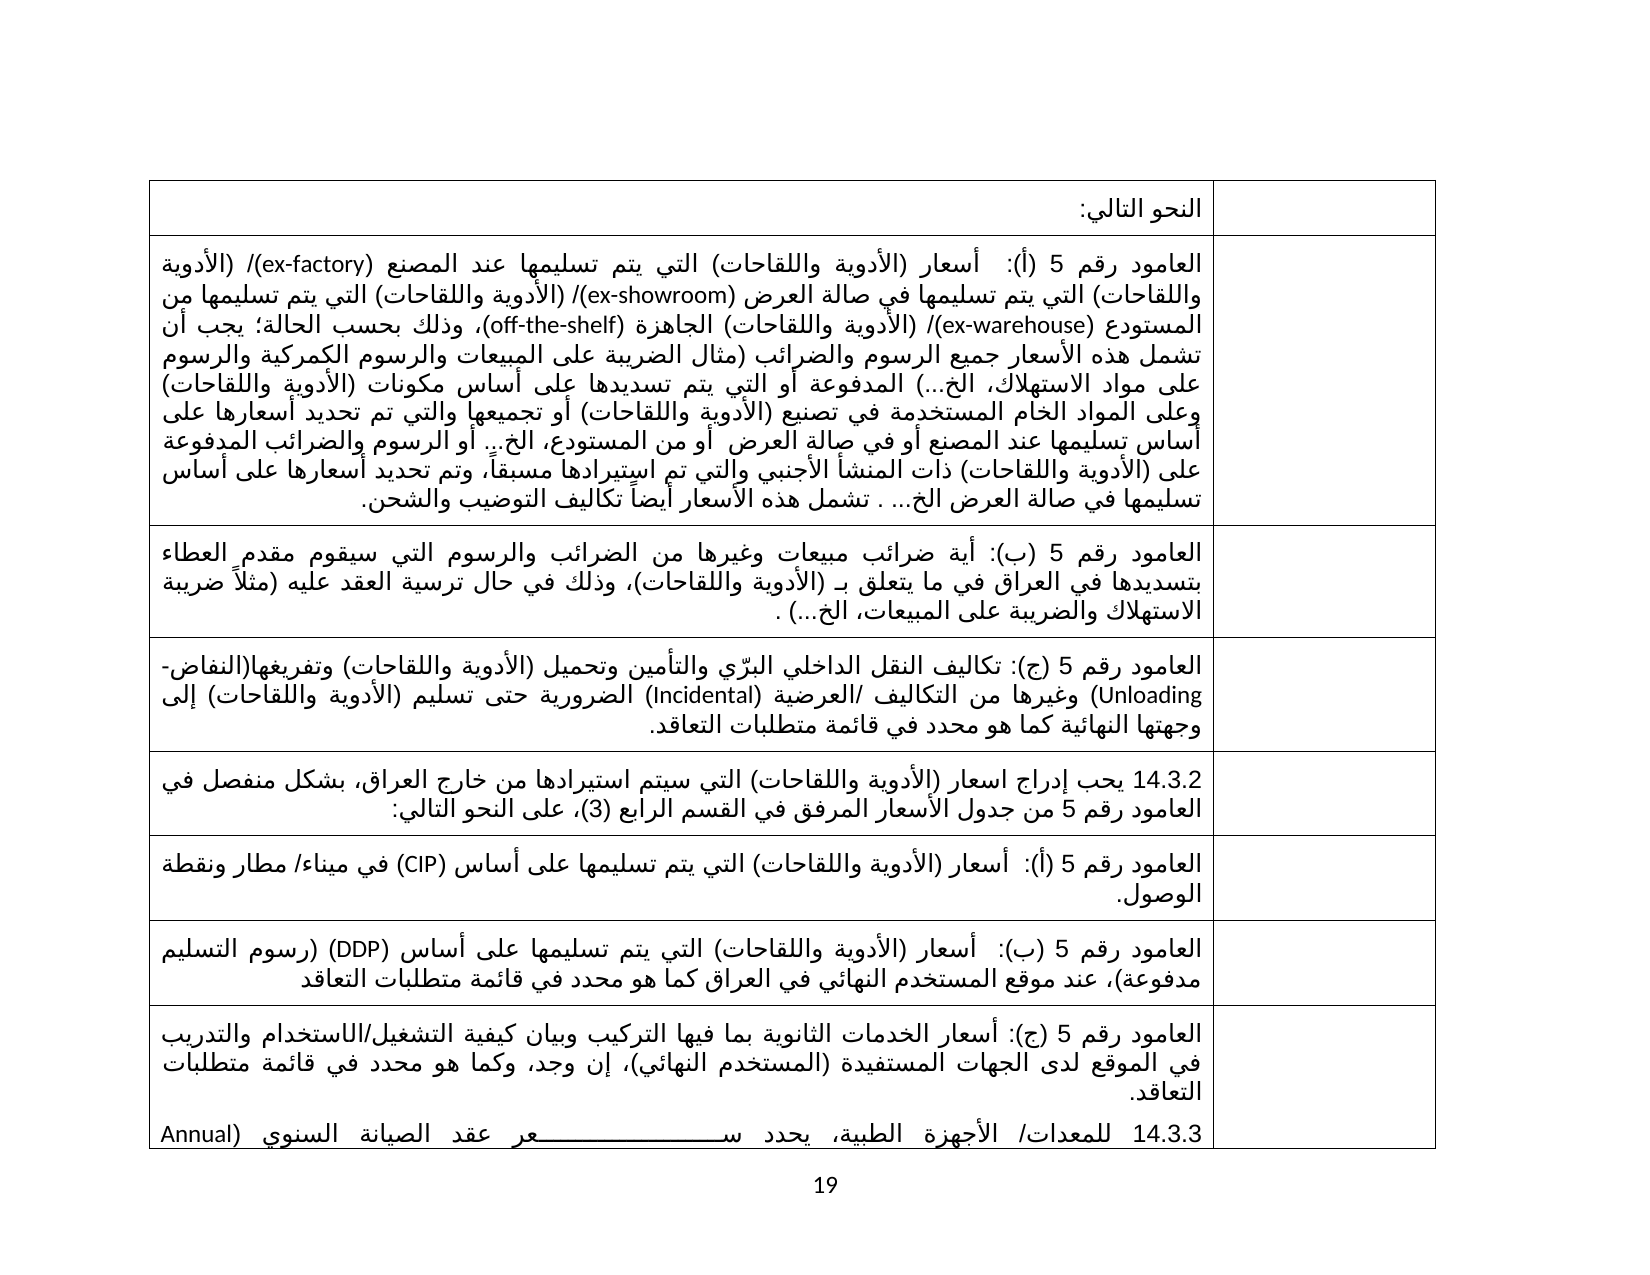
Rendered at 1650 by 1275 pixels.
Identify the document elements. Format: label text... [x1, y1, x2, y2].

table_cell العامود رقم 5 (ب): أية ضرائب مبيعات وغيرها من الضرائب والرسوم التي سيقوم مقدم العطاء بتسديدها في العراق في ما يتعلق بـ (الأدوية واللقاحات)، وذلك في حال ترسية العقد عليه (مثلاً ضريبة الاستهلاك والضريبة على المبيعات، الخ...) . [150, 526, 1213, 637]
table_cell العامود رقم 5 (أ): أسعار (الأدوية واللقاحات) التي يتم تسليمها على أساس (CIP) في ميناء/ مطار ونقطة الوصول. [150, 836, 1213, 920]
table_cell [1214, 181, 1435, 235]
table_cell العامود رقم 5 (ب): أسعار (الأدوية واللقاحات) التي يتم تسليمها على أساس (DDP) (رسوم التسليم مدفوعة)، عند موقع المستخدم النهائي في العراق كما هو محدد في قائمة متطلبات التعاقد [150, 921, 1213, 1005]
table_cell [1214, 836, 1435, 920]
table_cell [1214, 638, 1435, 751]
table_cell [1214, 752, 1435, 835]
table_cell [1214, 236, 1435, 525]
table_cell [1214, 921, 1435, 1005]
table_cell العامود رقم 5 (أ): أسعار (الأدوية واللقاحات) التي يتم تسليمها عند المصنع (ex-factory)/ (الأدوية واللقاحات) التي يتم تسليمها في صالة العرض (ex-showroom)/ (الأدوية واللقاحات) التي يتم تسليمها من المستودع (ex-warehouse)/ (الأدوية واللقاحات) الجاهزة (off-the-shelf)، وذلك بحسب الحالة؛ يجب أن تشمل هذه الأسعار جميع الرسوم والضرائب (مثال الضريبة على المبيعات والرسوم الكمركية والرسوم على مواد الاستهلاك، الخ...) المدفوعة أو التي يتم تسديدها على أساس مكونات (الأدوية واللقاحات) وعلى المواد الخام المستخدمة في تصنيع (الأدوية واللقاحات) أو تجميعها والتي تم تحديد أسعارها على أساس تسليمها عند المصنع أو في صالة العرض أو من المستودع، الخ... أو الرسوم والضرائب المدفوعة على (الأدوية واللقاحات) ذات المنشأ الأجنبي والتي تم استيرادها مسبقاً، وتم تحديد أسعارها على أساس تسليمها في صالة العرض الخ... . تشمل هذه الأسعار أيضاً تكاليف التوضيب والشحن. [150, 236, 1213, 525]
table_cell العامود رقم 5 (ج): تكاليف النقل الداخلي البرّي والتأمين وتحميل (الأدوية واللقاحات) وتفريغها(النفاض-Unloading) وغيرها من التكاليف /العرضية (Incidental) الضرورية حتى تسليم (الأدوية واللقاحات) إلى وجهتها النهائية كما هو محدد في قائمة متطلبات التعاقد. [150, 638, 1213, 751]
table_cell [150, 181, 1213, 235]
table_cell [1214, 1006, 1435, 1148]
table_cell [150, 1006, 1213, 1148]
table_cell [1214, 526, 1435, 637]
table_cell 14.3.2 يحب إدراج اسعار (الأدوية واللقاحات) التي سيتم استيرادها من خارج العراق، بشكل منفصل في العامود رقم 5 من جدول الأسعار المرفق في القسم الرابع (3)، على النحو التالي: [150, 752, 1213, 835]
